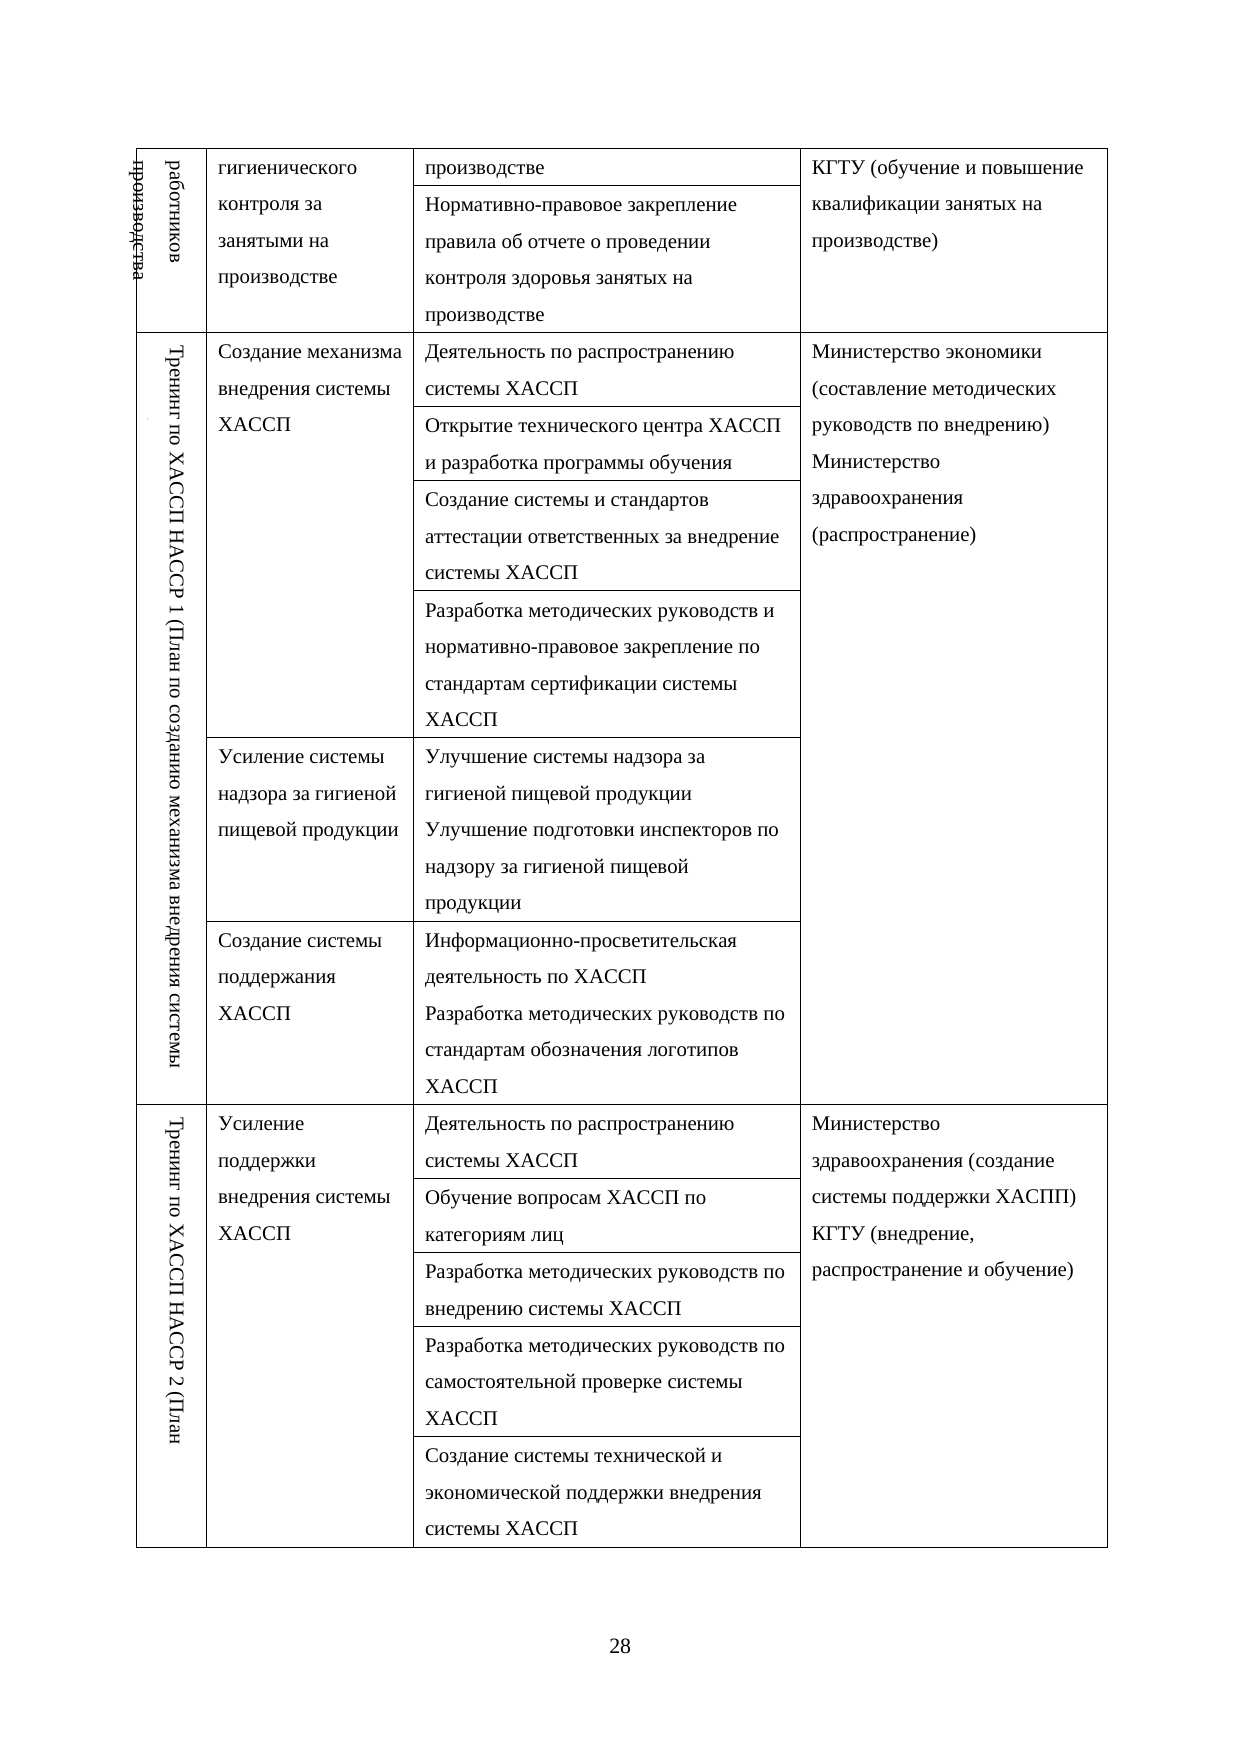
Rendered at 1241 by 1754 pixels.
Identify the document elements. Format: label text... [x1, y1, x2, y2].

table_cell Создание системы технической и экономической поддержки внедрения системы ХАССП [414, 1437, 800, 1547]
table_cell Деятельность по распространению системы ХАССП [414, 1105, 800, 1178]
table_cell Нормативно-правовое закрепление правила об отчете о проведении контроля здоровья занятых на производстве [414, 186, 800, 332]
table_cell Усиление поддержки внедрения системы ХАССП [207, 1105, 413, 1547]
table_cell Создание системы поддержания ХАССП [207, 922, 413, 1104]
table_cell Создание системы и стандартов аттестации ответственных за внедрение системы ХАССП [414, 481, 800, 590]
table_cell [414, 149, 800, 185]
table_cell Создание механизма внедрения системы ХАССП [207, 333, 413, 737]
table_cell Министерство здравоохранения (создание системы поддержки ХАСПП) КГТУ (внедрение, распространение и обучение) [801, 1105, 1107, 1547]
table_cell Разработка методических руководств по внедрению системы ХАССП [414, 1253, 800, 1326]
table_cell Обучение вопросам ХАССП по категориям лиц [414, 1179, 800, 1252]
table_cell Министерство экономики (составление методических руководств по внедрению) Министерство здравоохранения (распространение) [801, 333, 1107, 1104]
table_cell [207, 149, 413, 332]
table_cell Тренинг по ХАССП HACCP 1 (План по созданию механизма внедрения системы ХАССП) [137, 333, 206, 1104]
table_cell Разработка методических руководств по самостоятельной проверке системы ХАССП [414, 1327, 800, 1436]
table_cell Тренинг по ХАССП HACCP 2 (План поддержки внедрения системы ХАССП) [137, 1105, 206, 1547]
table_cell Разработка методических руководств и нормативно-правовое закрепление по стандартам сертификации системы ХАССП [414, 591, 800, 737]
table_cell Деятельность по распространению системы ХАССП [414, 333, 800, 406]
table_cell Улучшение системы надзора за гигиеной пищевой продукции Улучшение подготовки инспекторов по надзору за гигиеной пищевой продукции [414, 738, 800, 921]
table_cell Усиление системы надзора за гигиеной пищевой продукции [207, 738, 413, 921]
table_cell Открытие технического центра ХАССП и разработка программы обучения [414, 407, 800, 480]
table_cell Информационно-просветительская деятельность по ХАССП Разработка методических руководств по стандартам обозначения логотипов ХАССП [414, 922, 800, 1104]
